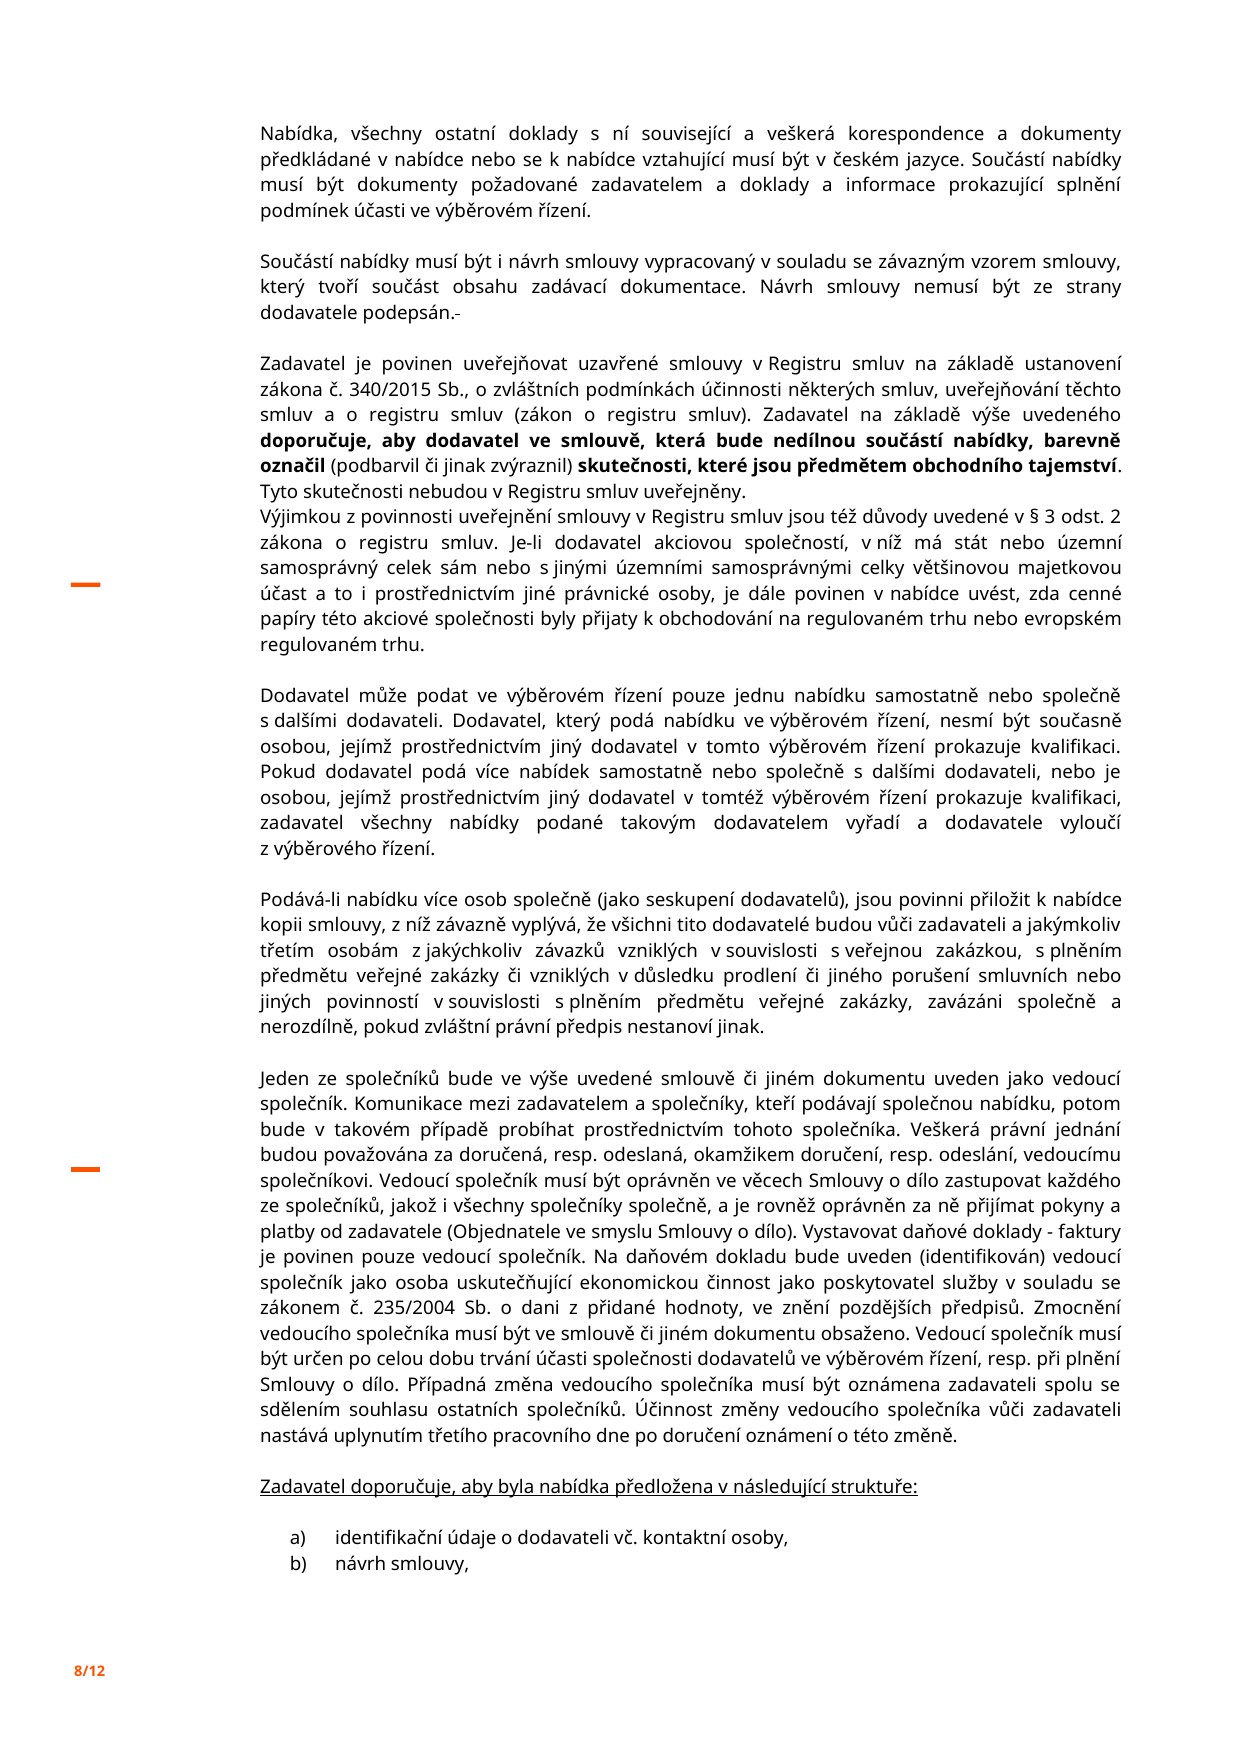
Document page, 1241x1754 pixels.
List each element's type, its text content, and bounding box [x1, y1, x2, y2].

text Zadavatel je povinen uveřejňovat uzavřené smlouvy v Registru smluv na základě ustanovení zákona č. 340/2015 Sb., o zvláštních podmínkách účinnosti některých smluv, uveřejňování těchto smluv a o registru smluv (zákon o registru smluv). Zadavatel na základě výše uvedeného doporučuje, aby dodavatel ve smlouvě, která bude nedílnou součástí nabídky, barevně označil (podbarvil či jinak zvýraznil) skutečnosti, které jsou předmětem obchodního tajemství. Tyto skutečnosti nebudou v Registru smluv uveřejněny. [260, 350, 1122, 503]
text Podává-li nabídku více osob společně (jako seskupení dodavatelů), jsou povinni přiložit k nabídce kopii smlouvy, z níž závazně vyplývá, že všichni tito dodavatelé budou vůči zadavateli a jakýmkoliv třetím osobám z jakýchkoliv závazků vzniklých v souvislosti s veřejnou zakázkou, s plněním předmětu veřejné zakázky či vzniklých v důsledku prodlení či jiného porušení smluvních nebo jiných povinností v souvislosti s plněním předmětu veřejné zakázky, zavázáni společně a nerozdílně, pokud zvláštní právní předpis nestanoví jinak. [260, 886, 1122, 1039]
text Součástí nabídky musí být i návrh smlouvy vypracovaný v souladu se závazným vzorem smlouvy, který tvoří součást obsahu zadávací dokumentace. Návrh smlouvy nemusí být ze strany dodavatele podepsán. [260, 248, 1122, 325]
text Jeden ze společníků bude ve výše uvedené smlouvě či jiném dokumentu uveden jako vedoucí společník. Komunikace mezi zadavatelem a společníky, kteří podávají společnou nabídku, potom bude v takovém případě probíhat prostřednictvím tohoto společníka. Veškerá právní jednání budou považována za doručená, resp. odeslaná, okamžikem doručení, resp. odeslání, vedoucímu společníkovi. Vedoucí společník musí být oprávněn ve věcech Smlouvy o dílo zastupovat každého ze společníků, jakož i všechny společníky společně, a je rovněž oprávněn za ně přijímat pokyny a platby od zadavatele (Objednatele ve smyslu Smlouvy o dílo). Vystavovat daňové doklady - faktury je povinen pouze vedoucí společník. Na daňovém dokladu bude uveden (identifikován) vedoucí společník jako osoba uskutečňující ekonomickou činnost jako poskytovatel služby v souladu se zákonem č. 235/2004 Sb. o dani z přidané hodnoty, ve znění pozdějších předpisů. Zmocnění vedoucího společníka musí být ve smlouvě či jiném dokumentu obsaženo. Vedoucí společník musí být určen po celou dobu trvání účasti společnosti dodavatelů ve výběrovém řízení, resp. při plnění Smlouvy o dílo. Případná změna vedoucího společníka musí být oznámena zadavateli spolu se sdělením souhlasu ostatních společníků. Účinnost změny vedoucího společníka vůči zadavateli nastává uplynutím třetího pracovního dne po doručení oznámení o této změně. [260, 1065, 1122, 1448]
list návrh smlouvy, [289, 1550, 1122, 1575]
text Zadavatel doporučuje, aby byla nabídka předložena v následující struktuře: [260, 1473, 1122, 1499]
text Dodavatel může podat ve výběrovém řízení pouze jednu nabídku samostatně nebo společně s dalšími dodavateli. Dodavatel, který podá nabídku ve výběrovém řízení, nesmí být současně osobou, jejímž prostřednictvím jiný dodavatel v tomto výběrovém řízení prokazuje kvalifikaci. Pokud dodavatel podá více nabídek samostatně nebo společně s dalšími dodavateli, nebo je osobou, jejímž prostřednictvím jiný dodavatel v tomtéž výběrovém řízení prokazuje kvalifikaci, zadavatel všechny nabídky podané takovým dodavatelem vyřadí a dodavatele vyloučí z výběrového řízení. [260, 682, 1122, 861]
text Nabídka, všechny ostatní doklady s ní související a veškerá korespondence a dokumenty předkládané v nabídce nebo se k nabídce vztahující musí být v českém jazyce. Součástí nabídky musí být dokumenty požadované zadavatelem a doklady a informace prokazující splnění podmínek účasti ve výběrovém řízení. [260, 121, 1122, 223]
text Výjimkou z povinnosti uveřejnění smlouvy v Registru smluv jsou též důvody uvedené v § 3 odst. 2 zákona o registru smluv. Je-li dodavatel akciovou společností, v níž má stát nebo územní samosprávný celek sám nebo s jinými územními samosprávnými celky většinovou majetkovou účast a to i prostřednictvím jiné právnické osoby, je dále povinen v nabídce uvést, zda cenné papíry této akciové společnosti byly přijaty k obchodování na regulovaném trhu nebo evropském regulovaném trhu. [260, 503, 1122, 657]
list identifikační údaje o dodavateli vč. kontaktní osoby, [289, 1524, 1122, 1550]
